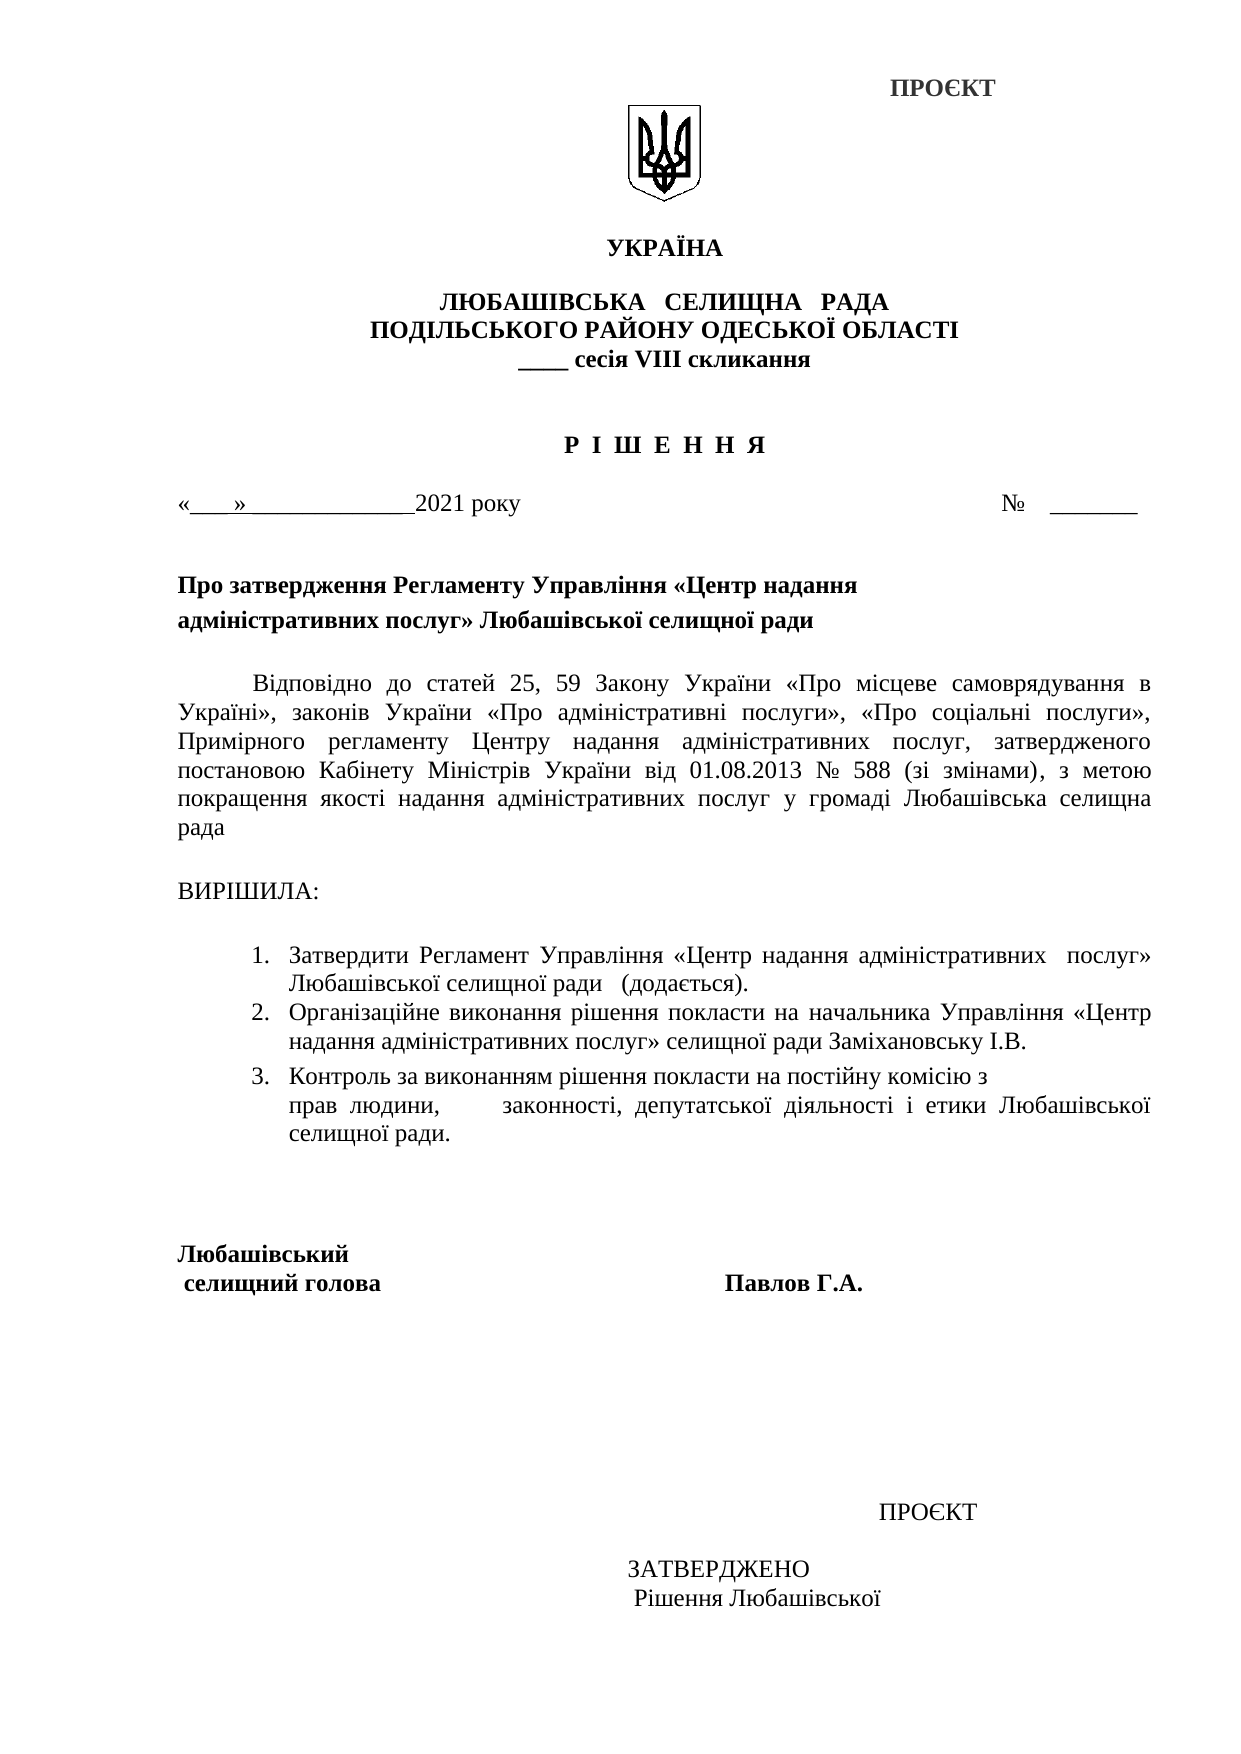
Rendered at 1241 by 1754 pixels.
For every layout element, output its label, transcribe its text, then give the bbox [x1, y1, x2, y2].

text ПРОЄКТ [177, 73, 1152, 102]
picture [621, 101, 708, 209]
list прав людини, законності, депутатської діяльності і етики Любашівської селищної ради. [288, 1090, 1152, 1147]
text ПРОЄКТ [177, 1497, 1152, 1526]
list Контроль за виконанням рішення покласти на постійну комісію з [251, 1061, 1152, 1090]
text Відповідно до статей 25, 59 Закону України «Про місцеве самоврядування в Україні», законів України «Про адміністративні послуги», «Про соціальні послуги», Примірного регламенту Центру надання адміністративних послуг, затвердженого постановою Кабінету Міністрів України від 01.08.2013 № 588 (зі змінами), з метою покращення якості надання адміністративних послуг у громаді Любашівська селищна рада [177, 668, 1152, 841]
text адміністративних послуг» Любашівської селищної ради [177, 605, 1152, 633]
text «___ » ____________ 2021 року № _______ [177, 488, 1152, 517]
text Любашівський [177, 1239, 1152, 1268]
text ЗАТВЕРДЖЕНО [177, 1554, 1152, 1583]
text Рішення Любашівської [177, 1583, 1152, 1612]
text ВИРІШИЛА: [177, 876, 1152, 905]
text УКРАЇНА [177, 233, 1152, 262]
text ЛЮБАШІВСЬКА СЕЛИЩНА РАДА [177, 287, 1152, 316]
text селищний голова Павлов Г.А. [177, 1268, 1152, 1296]
list Затвердити Регламент Управління «Центр надання адміністративних послуг» Любашівської селищної ради (додається). [251, 940, 1152, 997]
text ПОДІЛЬСЬКОГО РАЙОНУ ОДЕСЬКОЇ ОБЛАСТІ [177, 316, 1152, 344]
text ____ сесія VIIІ скликання [177, 344, 1152, 373]
text Про затвердження Регламенту Управління «Центр надання [177, 570, 1152, 598]
list Організаційне виконання рішення покласти на начальника Управління «Центр надання адміністративних послуг» селищної ради Заміхановську І.В. [251, 997, 1152, 1055]
text Р І Ш Е Н Н Я [177, 431, 1152, 459]
